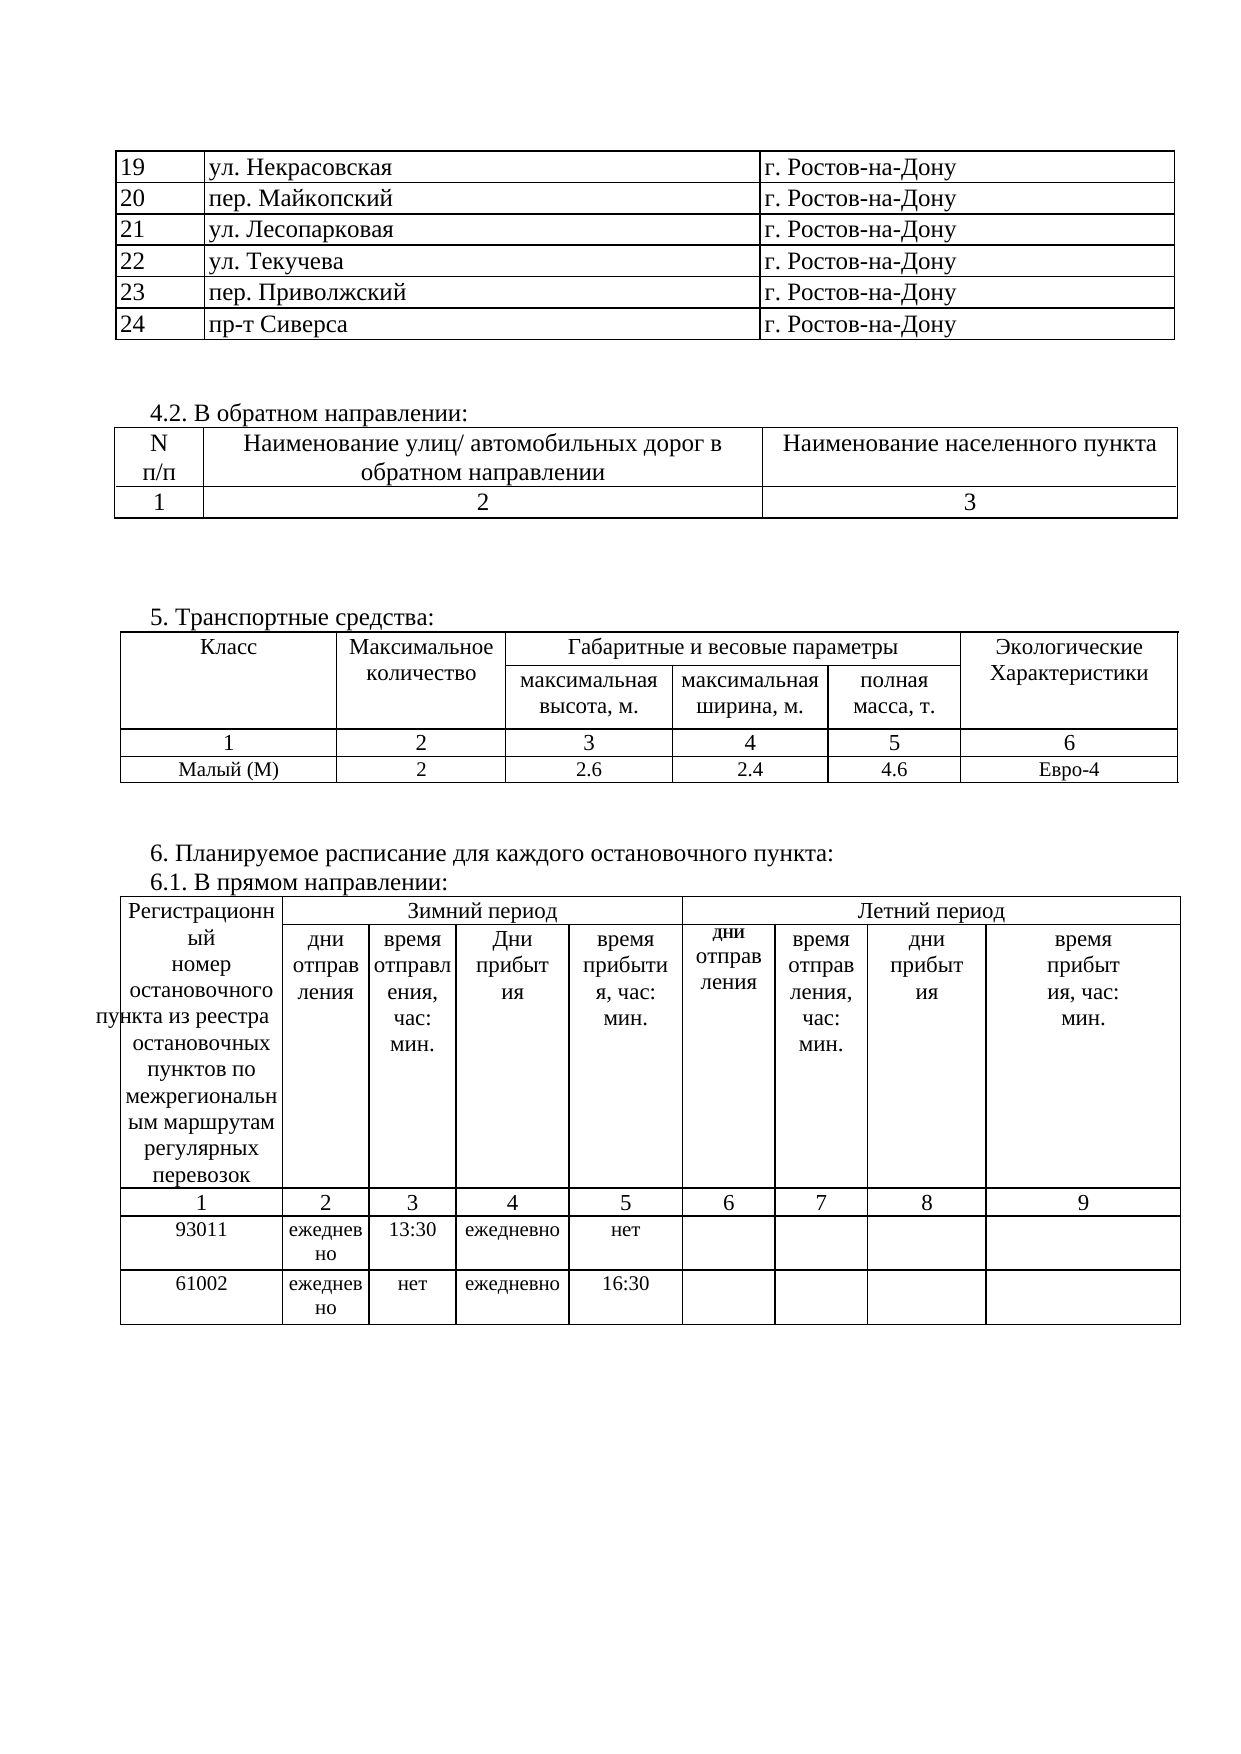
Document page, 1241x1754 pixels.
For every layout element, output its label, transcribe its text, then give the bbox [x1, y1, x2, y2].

table_cell 1 [121, 1189, 282, 1215]
table_cell 2.6 [506, 757, 672, 781]
table_cell 4 [457, 1189, 568, 1215]
table_cell время отправ ления, час: мин. [776, 925, 867, 1187]
table_cell 93011 [121, 1217, 282, 1269]
table_cell 2 [204, 487, 762, 517]
table_cell 3 [763, 486, 1177, 517]
table_header Экологические Характеристики [961, 633, 1177, 728]
text 6. Планируемое расписание для каждого остановочного пункта: [150, 838, 1090, 867]
table_cell 22 [117, 246, 204, 276]
table_cell ежедневно [283, 1271, 368, 1324]
table_cell 3 [506, 730, 672, 756]
table_cell 19 [117, 152, 204, 181]
table_cell 24 [117, 309, 204, 339]
table_header N п/п [115, 428, 203, 486]
table_cell Малый (М) [121, 757, 336, 781]
table_cell [776, 1271, 867, 1324]
table_cell г. Ростов-на-Дону [761, 152, 1174, 181]
table_cell 21 [117, 215, 204, 244]
table_cell нет [370, 1271, 455, 1324]
table_cell пер. Майкопский [205, 183, 759, 213]
table_cell [987, 1271, 1180, 1324]
table_header Максимальное количество [337, 633, 505, 728]
table_header Наименование улиц/ автомобильных дорог в обратном направлении [204, 428, 762, 486]
text 5. Транспортные средства: [150, 602, 1090, 631]
table_cell 2 [283, 1189, 368, 1215]
table_cell 4 [673, 730, 827, 756]
table_cell [776, 1217, 867, 1269]
table_cell полная масса, т. [829, 666, 960, 728]
table_cell ежедневно [457, 1271, 568, 1324]
table_cell максимальная высота, м. [506, 666, 672, 728]
table_cell ежедневно [457, 1217, 568, 1269]
table_cell Евро-4 [961, 757, 1177, 781]
table_cell ежедневно [283, 1217, 368, 1269]
table_cell 5 [570, 1189, 682, 1215]
table_cell ул. Некрасовская [205, 152, 759, 181]
table_cell [683, 1271, 774, 1324]
table_cell 1 [121, 730, 336, 756]
table_cell 20 [117, 183, 204, 213]
table_cell [868, 1271, 985, 1324]
table_cell 9 [987, 1189, 1180, 1215]
table_cell 7 [776, 1189, 867, 1215]
table_cell 2.4 [673, 757, 827, 781]
table_cell г. Ростов-на-Дону [761, 215, 1174, 244]
table_header Габаритные и весовые параметры [506, 633, 960, 664]
table_cell [987, 1217, 1180, 1269]
text 4.2. В обратном направлении: [150, 398, 1090, 427]
table_cell 1 [115, 487, 203, 517]
table_header Наименование населенного пункта [763, 428, 1177, 486]
table_header Зимний период [283, 897, 682, 923]
table_cell 6 [683, 1189, 774, 1215]
table_cell время прибыти я, час: мин. [570, 925, 682, 1187]
table_cell г. Ростов-на-Дону [761, 183, 1174, 213]
table_cell 8 [868, 1189, 985, 1215]
table_cell ул. Лесопарковая [205, 215, 759, 244]
table_cell дни прибыт ия [868, 925, 985, 1187]
table_cell 5 [829, 730, 960, 756]
table_cell пр-т Сиверса [205, 309, 759, 339]
table_cell ул. Текучева [205, 246, 759, 276]
table_cell г. Ростов-на-Дону [761, 246, 1174, 276]
table_cell г. Ростов-на-Дону [761, 309, 1174, 339]
table_cell нет [570, 1217, 682, 1269]
table_header Летний период [683, 897, 1180, 923]
table_cell г. Ростов-на-Дону [761, 277, 1174, 307]
table_cell ДНИ отправ ления [683, 925, 774, 1187]
table_cell время отправл ения, час: мин. [370, 925, 455, 1187]
table_cell 6 [961, 730, 1177, 756]
table_header Регистрационный номер остановочного пункта из реестра остановочных пунктов по межрегиональным маршрутам регулярных перевозок [121, 897, 282, 1187]
table_cell 61002 [121, 1271, 282, 1324]
table_cell максимальная ширина, м. [673, 666, 827, 728]
table_cell время прибыт ия, час: мин. [987, 925, 1180, 1187]
table_cell 2 [337, 757, 505, 781]
table_cell 16:30 [570, 1271, 682, 1324]
table_cell Дни прибыт ия [457, 925, 568, 1187]
table_cell [683, 1217, 774, 1269]
table_cell 23 [117, 277, 204, 307]
table_cell дни отправ ления [283, 925, 368, 1187]
table_header Класс [121, 633, 336, 728]
table_cell 3 [370, 1189, 455, 1215]
table_cell пер. Приволжский [205, 277, 759, 307]
table_cell [868, 1217, 985, 1269]
text 6.1. В прямом направлении: [150, 867, 1090, 896]
table_cell 4.6 [829, 757, 960, 781]
table_cell 2 [337, 730, 505, 756]
table_cell 13:30 [370, 1217, 455, 1269]
